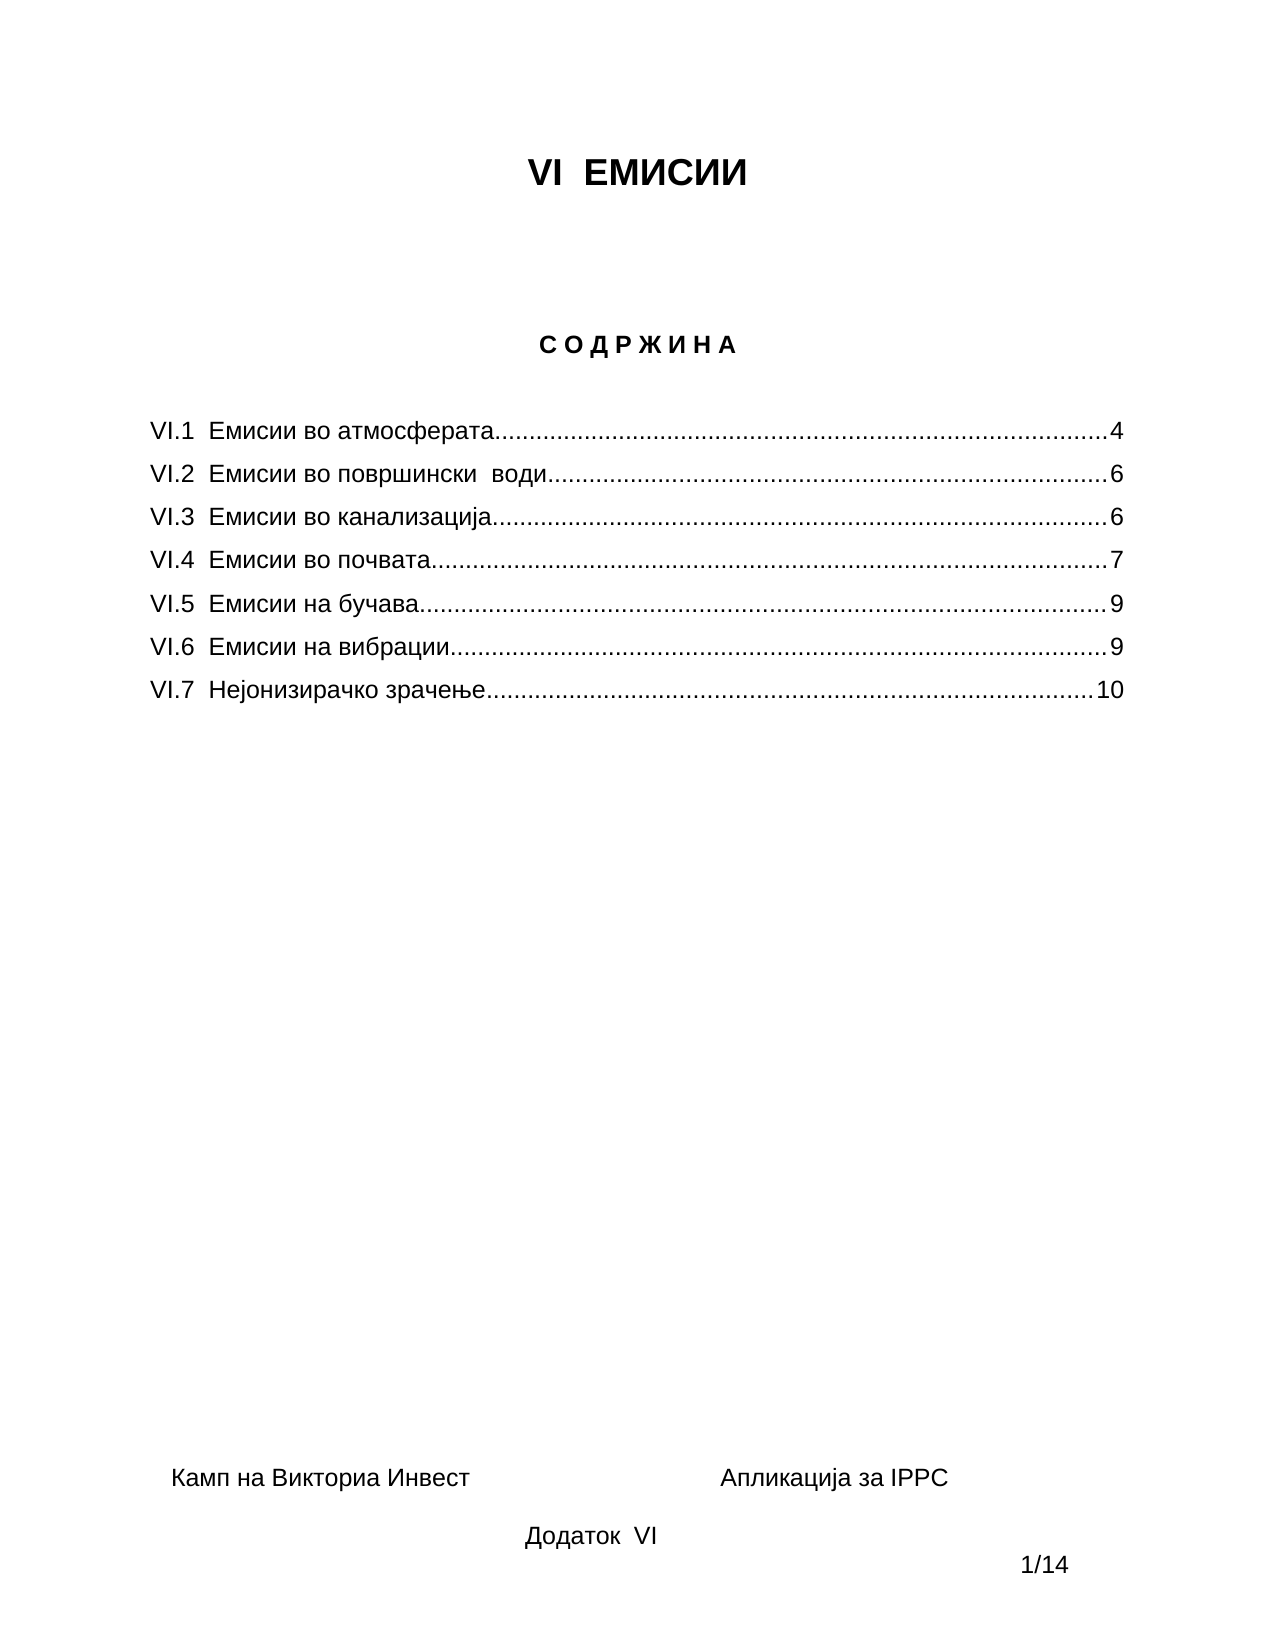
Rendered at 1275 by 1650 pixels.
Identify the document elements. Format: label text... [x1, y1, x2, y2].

text С О Д Р Ж И Н А [150, 330, 1125, 359]
text VI.4 Емисии во почвата 7 [150, 546, 1125, 574]
text VI.3 Емисии во канализација 6 [150, 502, 1125, 531]
text VI.6 Емисии на вибрации 9 [150, 632, 1125, 661]
text VI ЕМИСИИ [150, 150, 1125, 193]
text VI.1 Емисии во атмосферата 4 [150, 416, 1125, 445]
text VI.5 Емисии на бучава 9 [150, 589, 1125, 617]
text VI.2 Емисии во површински води 6 [150, 459, 1125, 488]
text VI.7 Нејонизирачко зрачење 10 [150, 675, 1125, 704]
